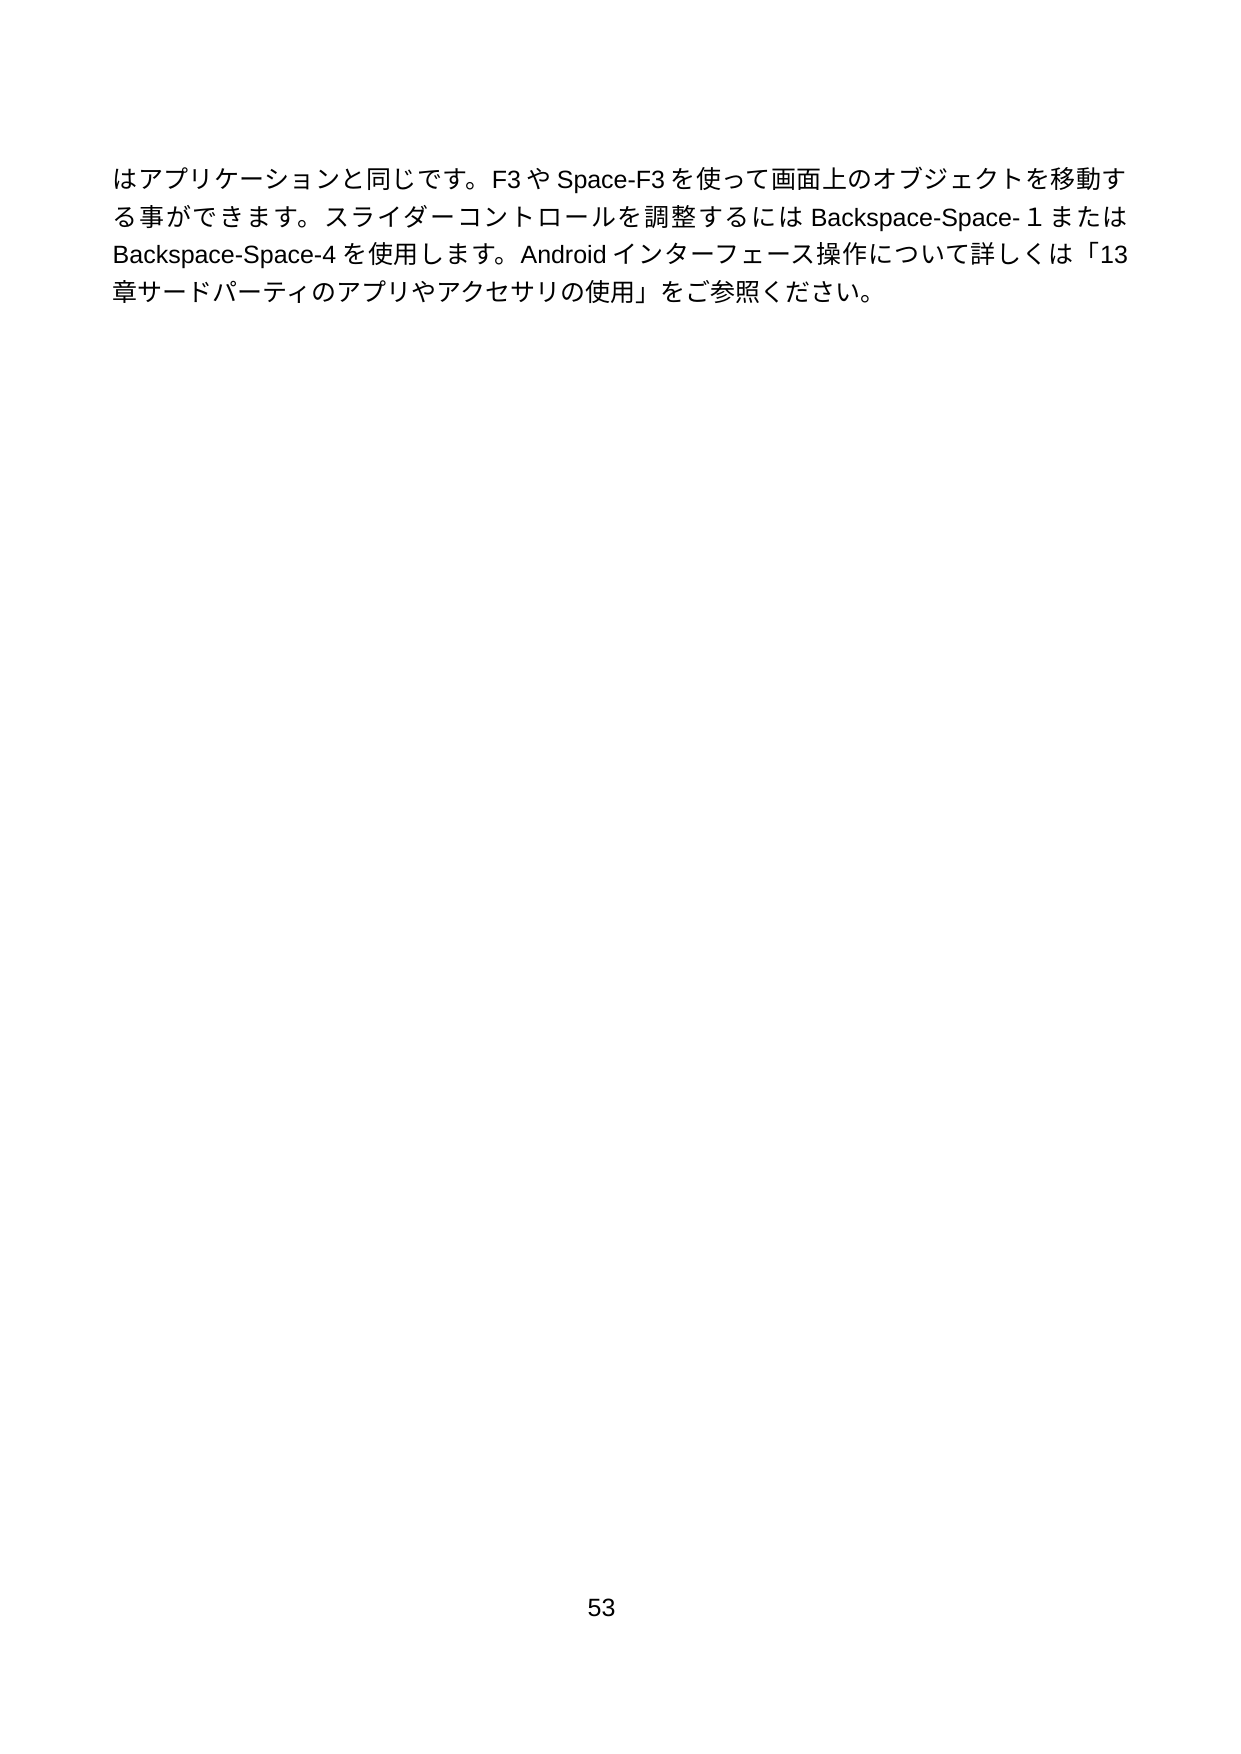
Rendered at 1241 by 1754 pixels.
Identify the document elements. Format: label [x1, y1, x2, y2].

text [112, 159, 1128, 309]
